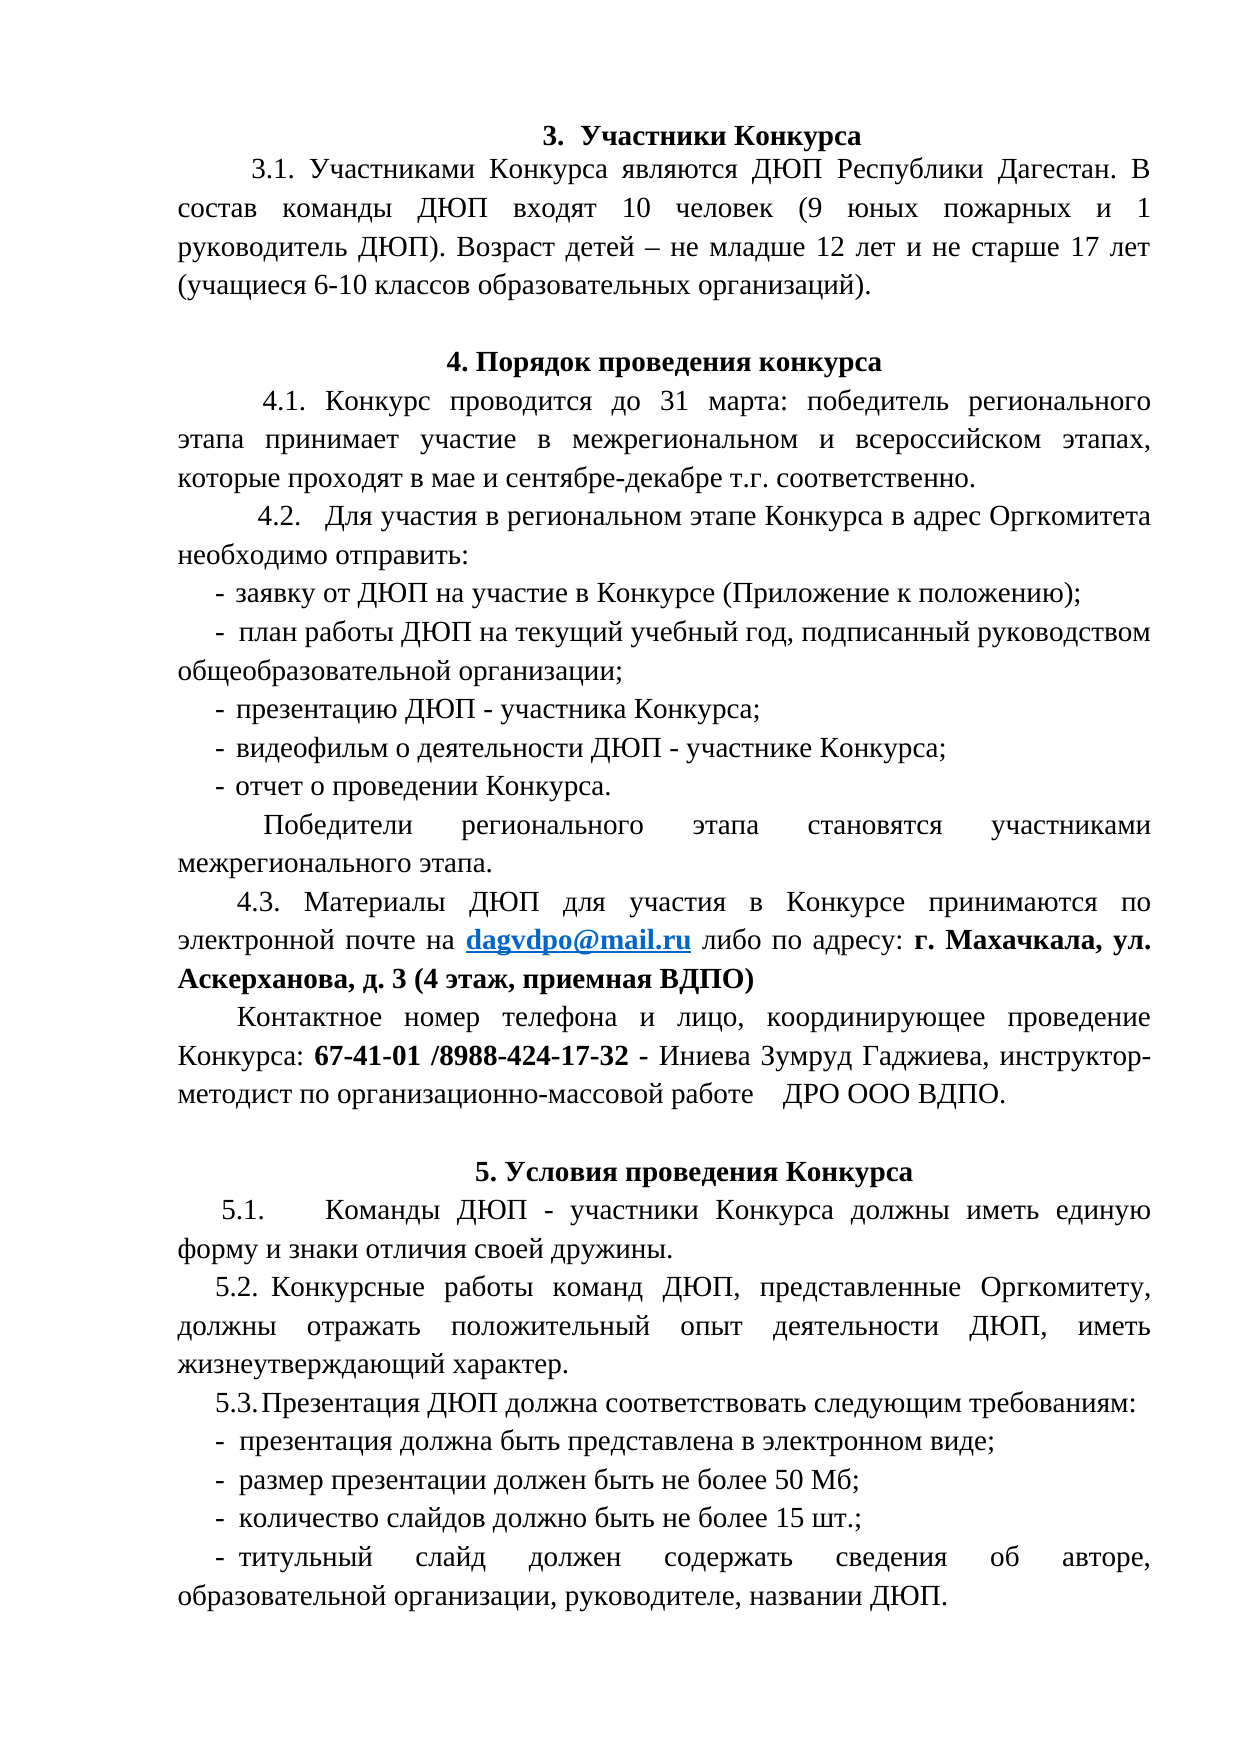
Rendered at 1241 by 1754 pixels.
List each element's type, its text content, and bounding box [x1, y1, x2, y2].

text Контактное номер телефона и лицо, координирующее проведение Конкурса: 67-41-01 /8988-424-17-32 - Иниева Зумруд Гаджиева, инструктор- методист по организационно-массовой работе ДРО ООО ВДПО. [177, 999, 1152, 1110]
text - количество слайдов должно быть не более 15 шт.; [177, 1501, 1152, 1534]
text 5.3. Презентация ДЮП должна соответствовать следующим требованиям: [177, 1385, 1152, 1418]
list Участники Конкурса [252, 118, 1152, 152]
text - презентация должна быть представлена в электронном виде; [177, 1423, 1152, 1457]
text 4.3. Материалы ДЮП для участия в Конкурсе принимаются по электронной почте на dagvdpo@mail.ru либо по адресу: г. Махачкала, ул. Аскерханова, д. 3 (4 этаж, приемная ВДПО) [177, 884, 1152, 994]
text 3.1. Участниками Конкурса являются ДЮП Республики Дагестан. В состав команды ДЮП входят 10 человек (9 юных пожарных и 1 руководитель ДЮП). Возраст детей – не младше 12 лет и не старше 17 лет (учащиеся 6-10 классов образовательных организаций). [177, 152, 1152, 301]
text 5.1. Команды ДЮП - участники Конкурса должны иметь единую форму и знаки отличия своей дружины. [177, 1192, 1152, 1264]
text 5.2. Конкурсные работы команд ДЮП, представленные Оргкомитету, должны отражать положительный опыт деятельности ДЮП, иметь жизнеутверждающий характер. [177, 1269, 1152, 1380]
text - заявку от ДЮП на участие в Конкурсе (Приложение к положению); [177, 576, 1152, 609]
text 4.2. Для участия в региональном этапе Конкурса в адрес Оргкомитета необходимо отправить: [177, 498, 1152, 571]
text - план работы ДЮП на текущий учебный год, подписанный руководством общеобразовательной организации; [177, 614, 1152, 686]
text 4.1. Конкурс проводится до 31 марта: победитель регионального этапа принимает участие в межрегиональном и всероссийском этапах, которые проходят в мае и сентябре-декабре т.г. соответственно. [177, 383, 1152, 493]
text 5. Условия проведения Конкурса [177, 1154, 1152, 1187]
text - титульный слайд должен содержать сведения об авторе, образовательной организации, руководителе, названии ДЮП. [177, 1539, 1152, 1611]
text - видеофильм о деятельности ДЮП - участнике Конкурса; [177, 730, 1152, 763]
text - презентацию ДЮП - участника Конкурса; [177, 691, 1152, 725]
text - размер презентации должен быть не более 50 Мб; [177, 1462, 1152, 1496]
text - отчет о проведении Конкурса. [177, 768, 1152, 802]
text Победители регионального этапа становятся участниками межрегионального этапа. [177, 807, 1152, 879]
text 4. Порядок проведения конкурса [177, 344, 1152, 378]
